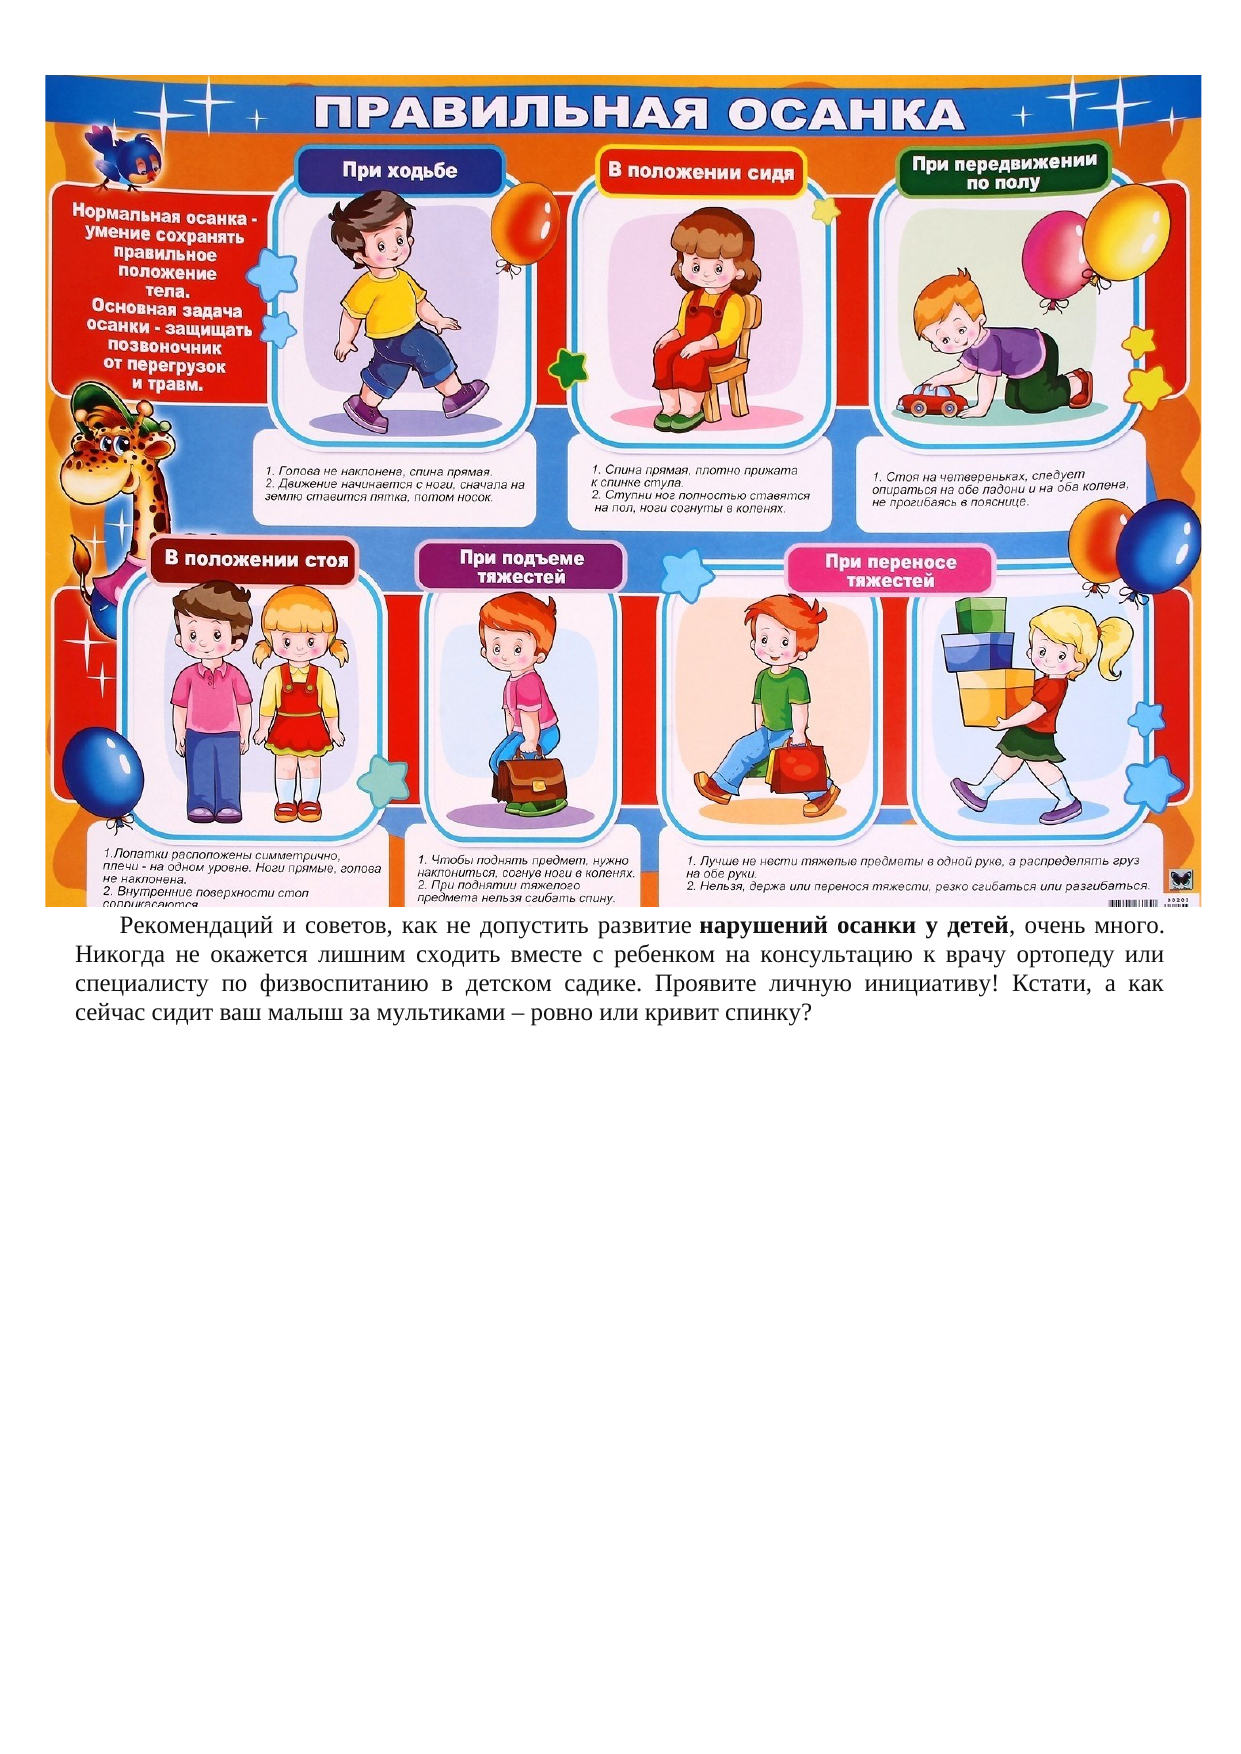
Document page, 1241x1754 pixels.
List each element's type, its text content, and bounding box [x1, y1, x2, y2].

text Рекомендаций и советов, как не допустить развитие нарушений осанки у детей, очень много. Никогда не окажется лишним сходить вместе с ребенком на консультацию к врачу ортопеду или специалисту по физвоспитанию в детском садике. Проявите личную инициативу! Кстати, а как сейчас сидит ваш малыш за мультиками – ровно или кривит спинку? [75, 910, 1165, 1025]
picture [45, 75, 1202, 907]
